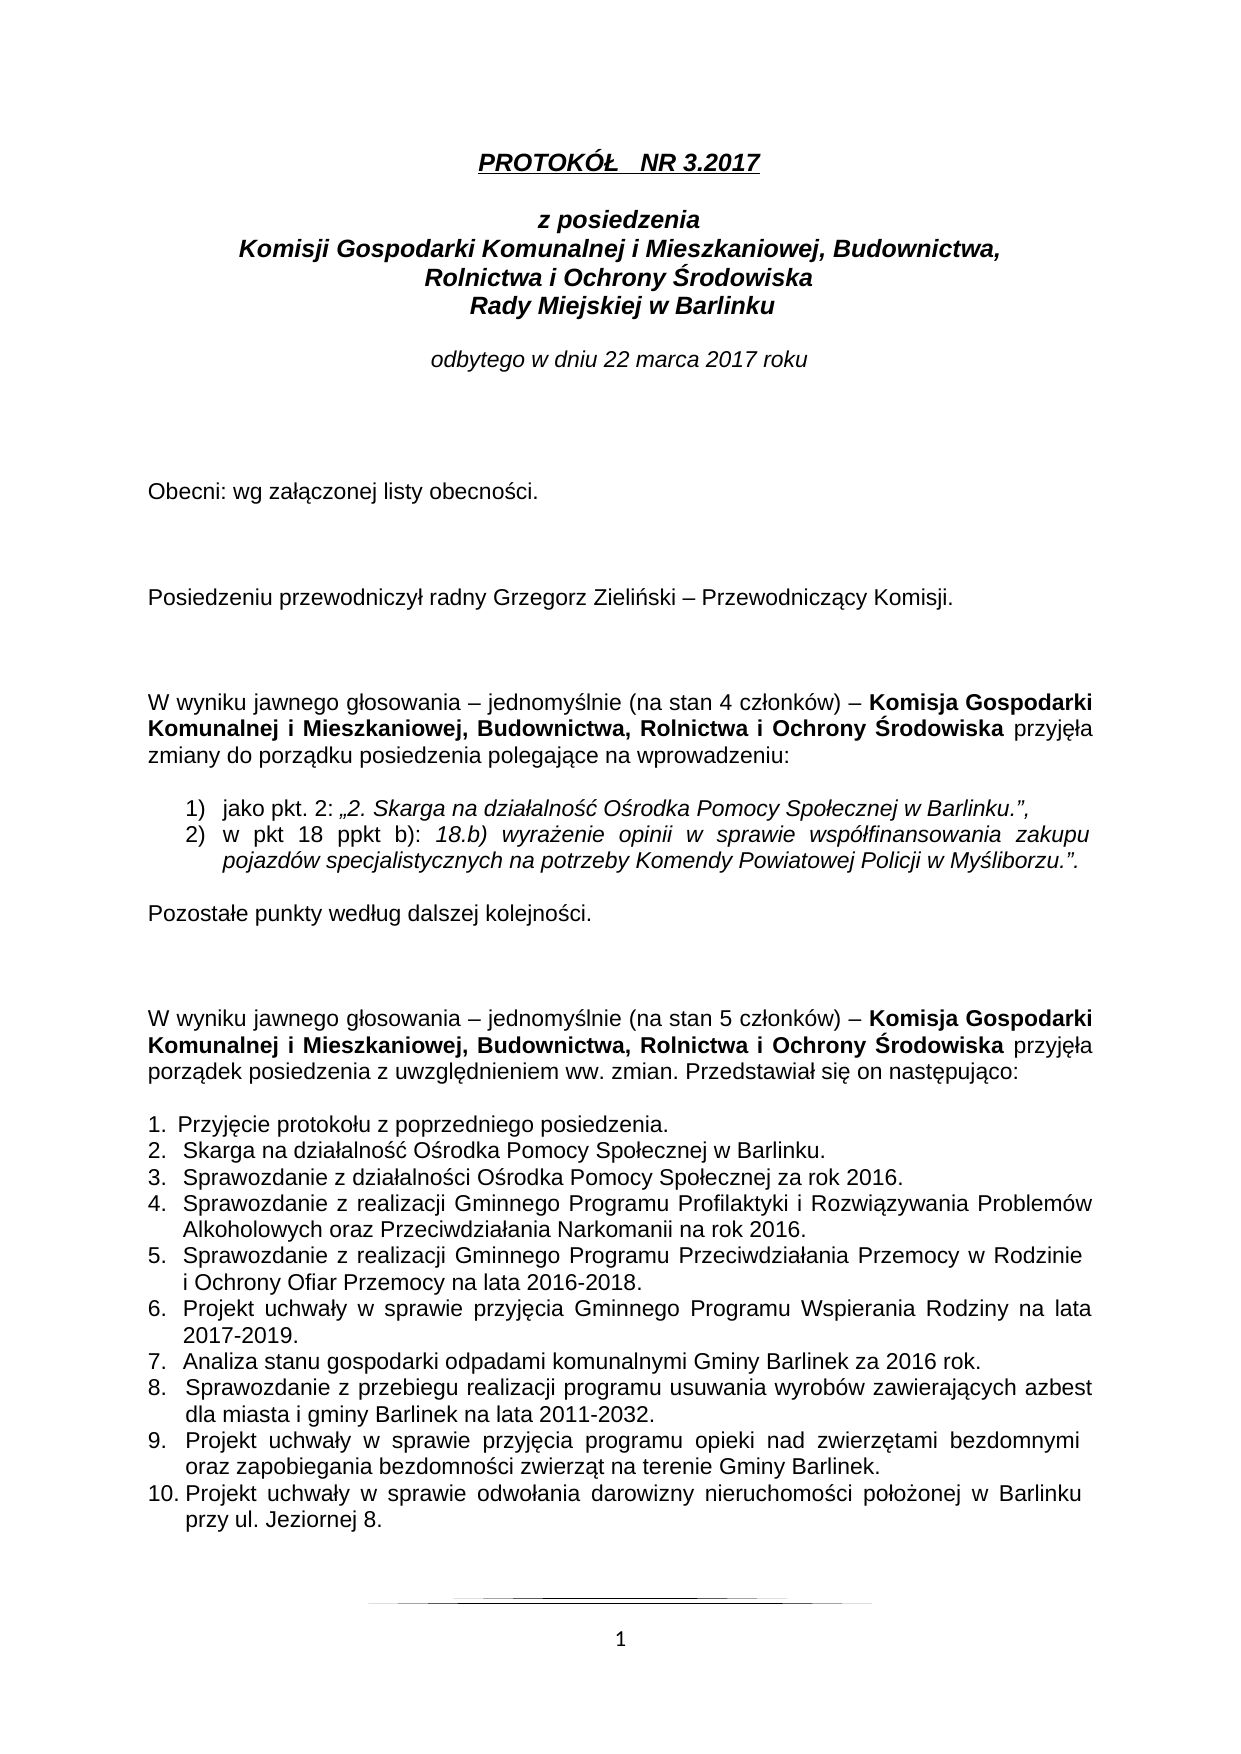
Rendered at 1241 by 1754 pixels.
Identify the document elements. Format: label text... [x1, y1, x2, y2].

list Analiza stanu gospodarki odpadami komunalnymi Gminy Barlinek za 2016 rok. [148, 1348, 1093, 1374]
list Sprawozdanie z działalności Ośrodka Pomocy Społecznej za rok 2016. [148, 1163, 1093, 1190]
list Skarga na działalność Ośrodka Pomocy Społecznej w Barlinku. [148, 1137, 1093, 1163]
text Posiedzeniu przewodniczył radny Grzegorz Zieliński – Przewodniczący Komisji. [148, 584, 1093, 610]
text Pozostałe punkty według dalszej kolejności. [148, 900, 1093, 926]
text W wyniku jawnego głosowania – jednomyślnie (na stan 4 członków) – Komisja Gospodarki Komunalnej i Mieszkaniowej, Budownictwa, Rolnictwa i Ochrony Środowiska przyjęła zmiany do porządku posiedzenia polegające na wprowadzeniu: [148, 689, 1093, 768]
list Projekt uchwały w sprawie przyjęcia programu opieki nad zwierzętami bezdomnymi oraz zapobiegania bezdomności zwierząt na terenie Gminy Barlinek. [148, 1427, 1093, 1480]
list Sprawozdanie z przebiegu realizacji programu usuwania wyrobów zawierających azbest dla miasta i gminy Barlinek na lata 2011-2032. [148, 1374, 1093, 1427]
list Projekt uchwały w sprawie odwołania darowizny nieruchomości położonej w Barlinku przy ul. Jeziornej 8. [148, 1480, 1093, 1532]
text Komisji Gospodarki Komunalnej i Mieszkaniowej, Budownictwa, [148, 234, 1093, 263]
text PROTOKÓŁ NR 3.2017 [148, 148, 1093, 176]
text W wyniku jawnego głosowania – jednomyślnie (na stan 5 członków) – Komisja Gospodarki Komunalnej i Mieszkaniowej, Budownictwa, Rolnictwa i Ochrony Środowiska przyjęła porządek posiedzenia z uwzględnieniem ww. zmian. Przedstawiał się on następująco: [148, 1005, 1093, 1084]
text Rolnictwa i Ochrony Środowiska [148, 263, 1093, 291]
list Przyjęcie protokołu z poprzedniego posiedzenia. [148, 1111, 1093, 1137]
list jako pkt. 2: „2. Skarga na działalność Ośrodka Pomocy Społecznej w Barlinku.”, [185, 794, 1093, 821]
list Projekt uchwały w sprawie przyjęcia Gminnego Programu Wspierania Rodziny na lata 2017-2019. [148, 1295, 1093, 1348]
text odbytego w dniu 22 marca 2017 roku [148, 346, 1093, 373]
text Obecni: wg załączonej listy obecności. [148, 478, 1093, 504]
text Rady Miejskiej w Barlinku [148, 291, 1093, 320]
list Sprawozdanie z realizacji Gminnego Programu Przeciwdziałania Przemocy w Rodzinie i Ochrony Ofiar Przemocy na lata 2016-2018. [148, 1242, 1093, 1295]
list Sprawozdanie z realizacji Gminnego Programu Profilaktyki i Rozwiązywania Problemów Alkoholowych oraz Przeciwdziałania Narkomanii na rok 2016. [148, 1190, 1093, 1242]
list w pkt 18 ppkt b): 18.b) wyrażenie opinii w sprawie współfinansowania zakupu pojazdów specjalistycznych na potrzeby Komendy Powiatowej Policji w Myśliborzu.”. [185, 821, 1093, 873]
text z posiedzenia [148, 205, 1093, 234]
